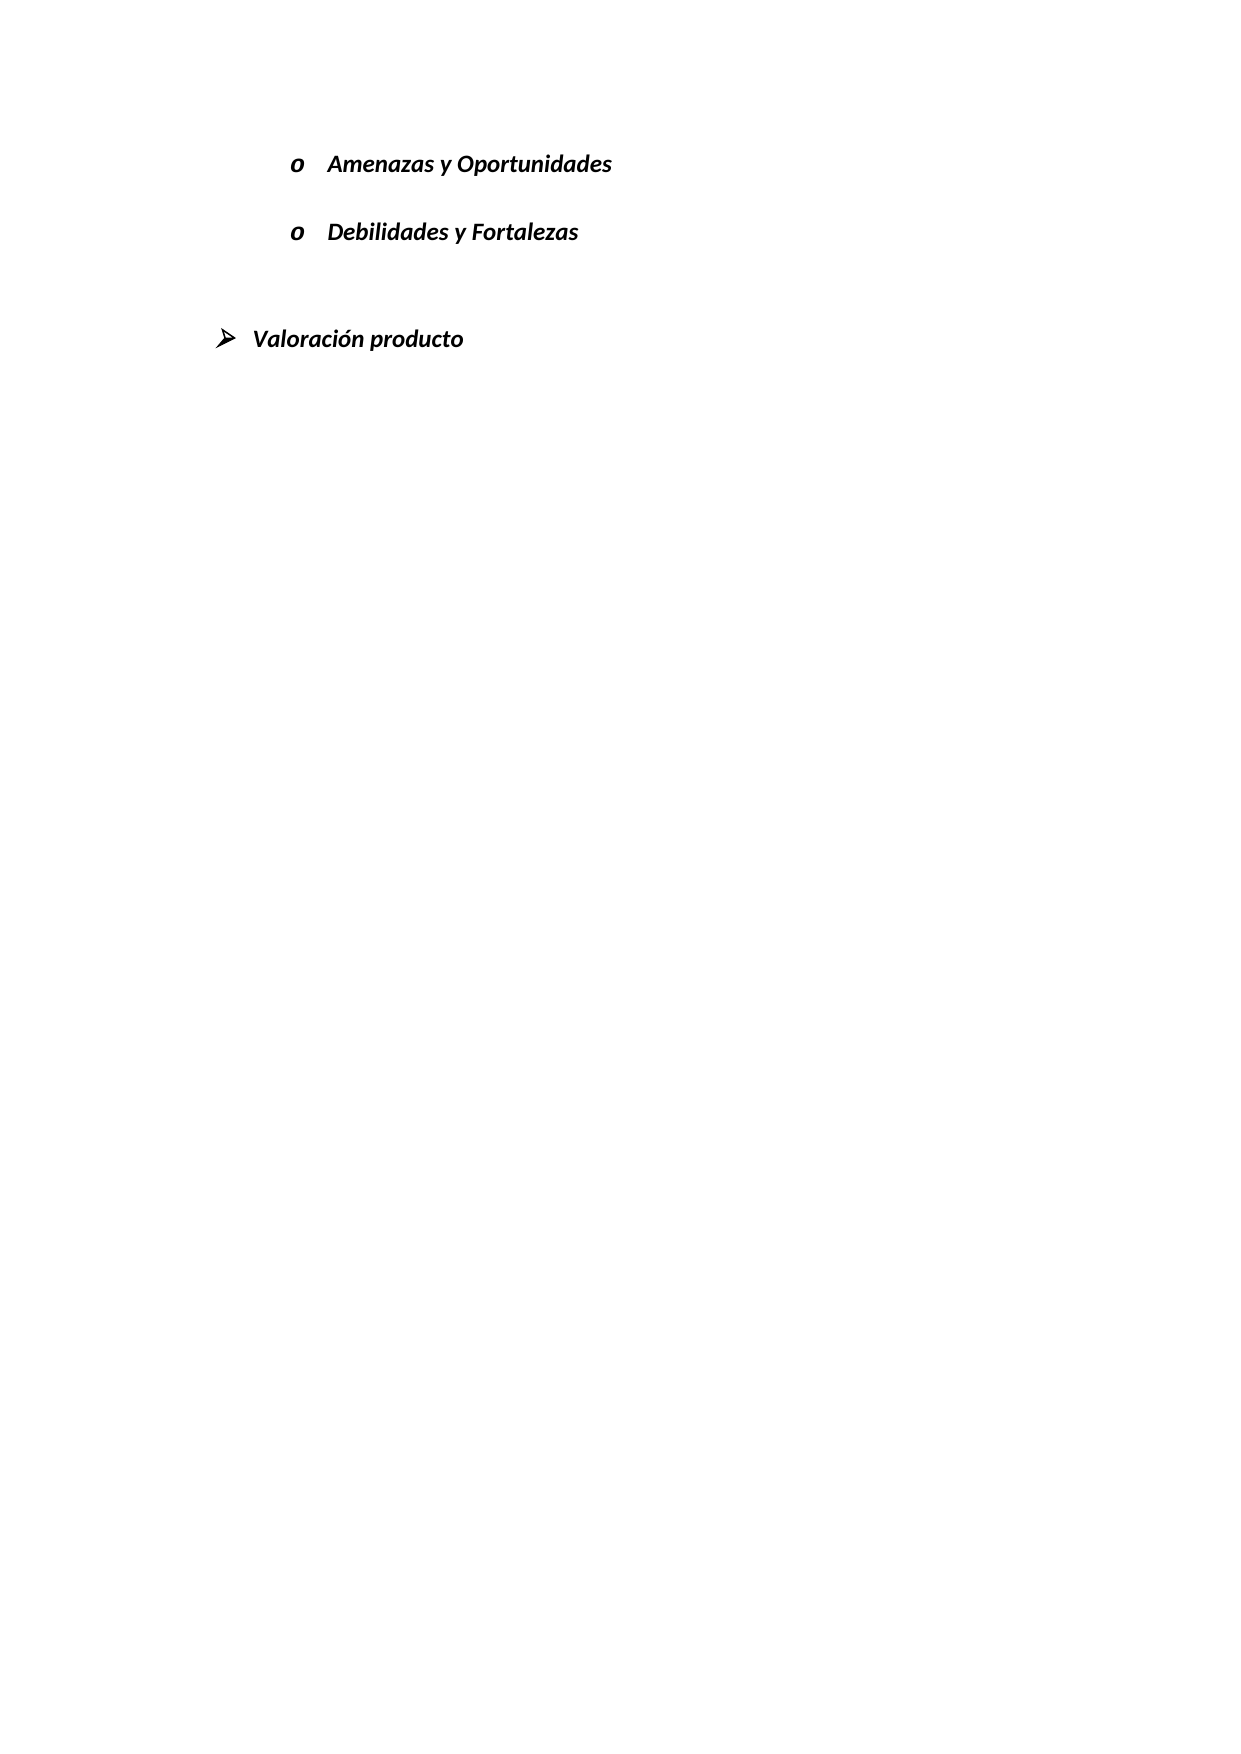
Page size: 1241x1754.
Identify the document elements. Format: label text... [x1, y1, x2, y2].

list Amenazas y Oportunidades [290, 148, 1063, 179]
list Valoración producto [215, 323, 1063, 353]
list Debilidades y Fortalezas [290, 216, 1063, 248]
